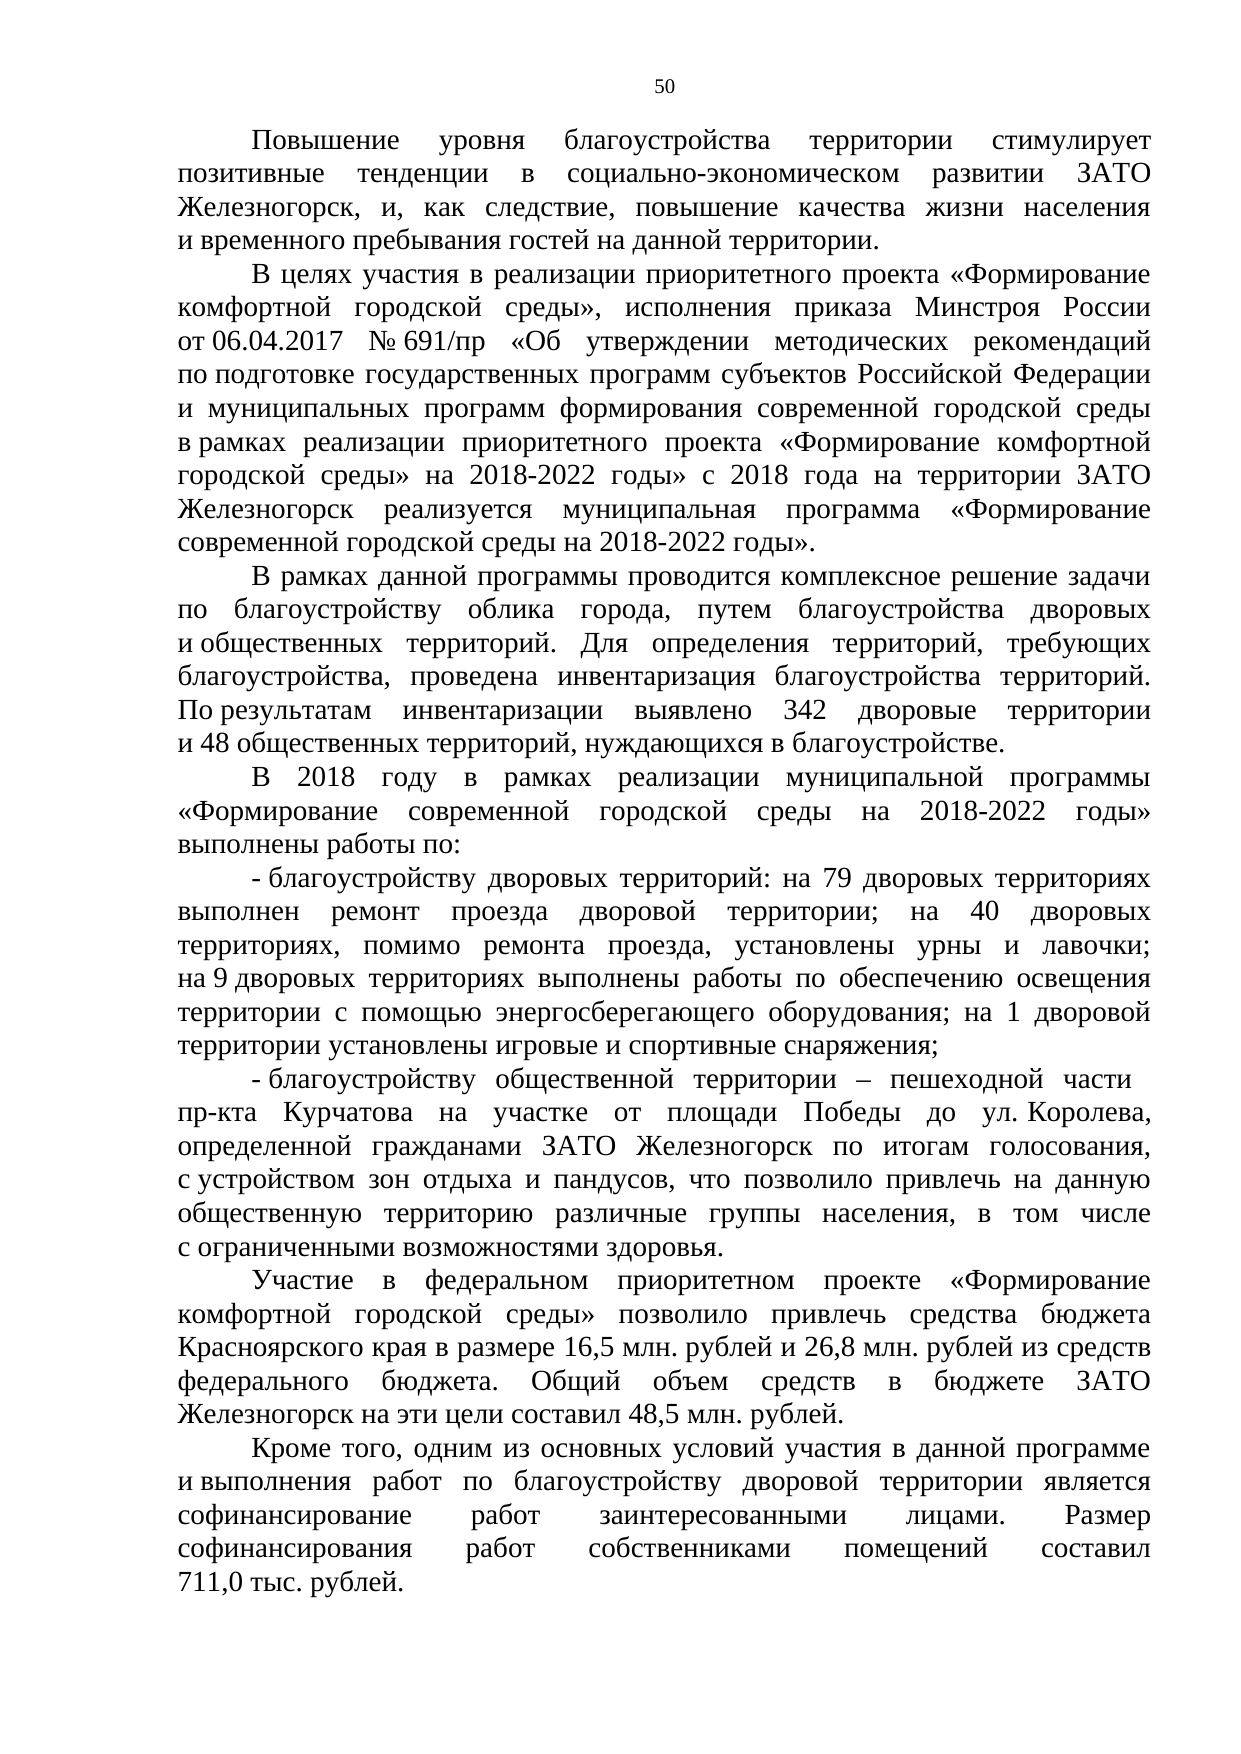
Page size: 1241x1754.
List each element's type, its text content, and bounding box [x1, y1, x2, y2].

text Кроме того, одним из основных условий участия в данной программе и выполнения работ по благоустройству дворовой территории является софинансирование работ заинтересованными лицами. Размер софинансирования работ собственниками помещений составил 711,0 тыс. рублей. [177, 1430, 1152, 1598]
text Повышение уровня благоустройства территории стимулирует позитивные тенденции в социально-экономическом развитии ЗАТО Железногорск, и, как следствие, повышение качества жизни населения и временного пребывания гостей на данной территории. [177, 122, 1152, 256]
text Участие в федеральном приоритетном проекте «Формирование комфортной городской среды» позволило привлечь средства бюджета Красноярского края в размере 16,5 млн. рублей и 26,8 млн. рублей из средств федерального бюджета. Общий объем средств в бюджете ЗАТО Железногорск на эти цели составил 48,5 млн. рублей. [177, 1262, 1152, 1430]
text В 2018 году в рамках реализации муниципальной программы «Формирование современной городской среды на 2018-2022 годы» выполнены работы по: [177, 759, 1152, 860]
text В целях участия в реализации приоритетного проекта «Формирование комфортной городской среды», исполнения приказа Минстроя России от 06.04.2017 № 691/пр «Об утверждении методических рекомендаций по подготовке государственных программ субъектов Российской Федерации и муниципальных программ формирования современной городской среды в рамках реализации приоритетного проекта «Формирование комфортной городской среды» на 2018-2022 годы» с 2018 года на территории ЗАТО Железногорск реализуется муниципальная программа «Формирование современной городской среды на 2018-2022 годы». [177, 256, 1152, 558]
text В рамках данной программы проводится комплексное решение задачи по благоустройству облика города, путем благоустройства дворовых и общественных территорий. Для определения территорий, требующих благоустройства, проведена инвентаризация благоустройства территорий. По результатам инвентаризации выявлено 342 дворовые территории и 48 общественных территорий, нуждающихся в благоустройстве. [177, 558, 1152, 759]
text - благоустройству дворовых территорий: на 79 дворовых территориях выполнен ремонт проезда дворовой территории; на 40 дворовых территориях, помимо ремонта проезда, установлены урны и лавочки; на 9 дворовых территориях выполнены работы по обеспечению освещения территории с помощью энергосберегающего оборудования; на 1 дворовой территории установлены игровые и спортивные снаряжения; [177, 860, 1152, 1061]
text - благоустройству общественной территории – пешеходной части пр-кта Курчатова на участке от площади Победы до ул. Королева, определенной гражданами ЗАТО Железногорск по итогам голосования, с устройством зон отдыха и пандусов, что позволило привлечь на данную общественную территорию различные группы населения, в том числе с ограниченными возможностями здоровья. [177, 1061, 1152, 1262]
